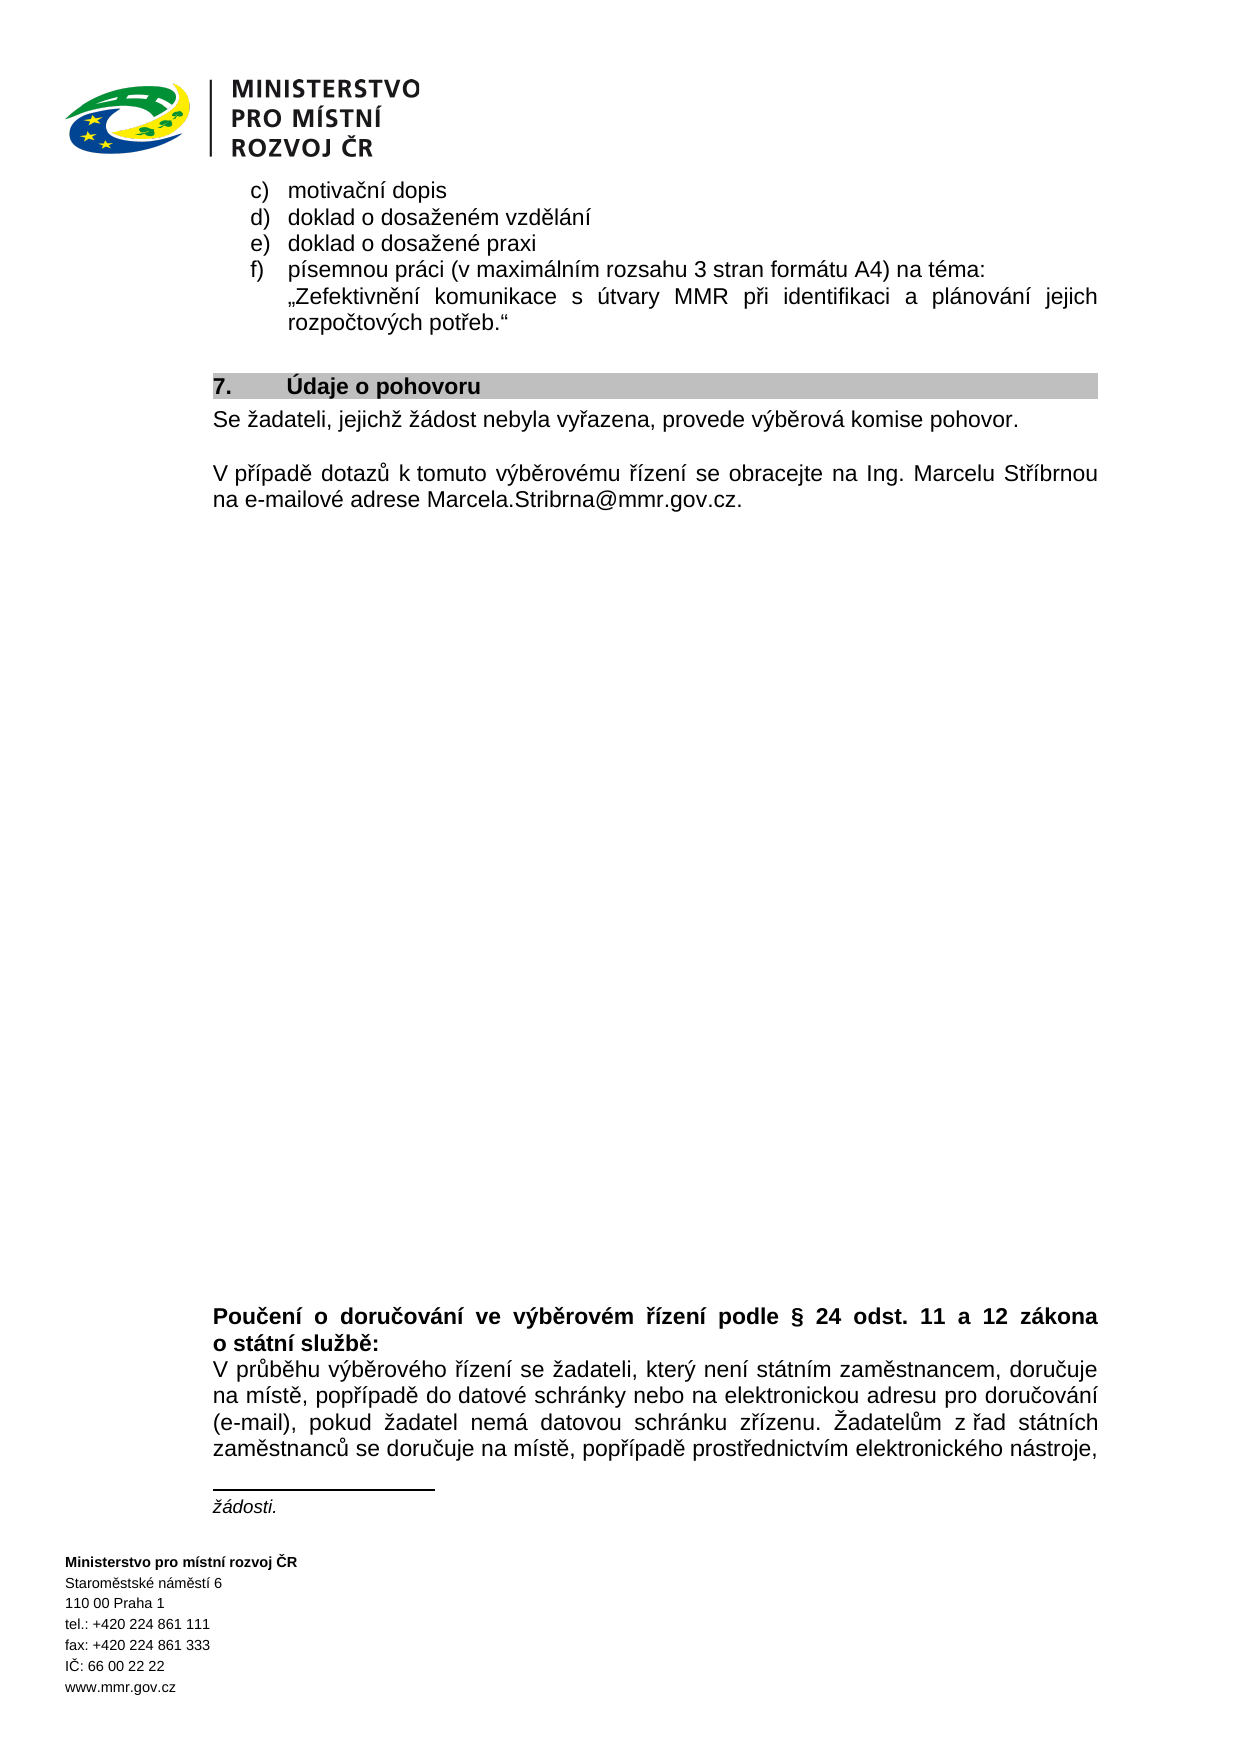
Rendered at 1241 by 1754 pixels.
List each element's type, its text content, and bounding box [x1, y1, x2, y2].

list doklad o dosaženém vzdělání [250, 204, 1098, 230]
list písemnou práci (v maximálním rozsahu 3 stran formátu A4) na téma: [250, 256, 1098, 283]
list motivační dopis [250, 177, 1098, 204]
list doklad o dosažené praxi [250, 230, 1098, 256]
text „Zefektivnění komunikace s útvary MMR při identifikaci a plánování jejich rozpočtových potřeb.“ [288, 283, 1098, 335]
picture [65, 79, 420, 157]
text V případě dotazů k tomuto výběrovému řízení se obracejte na Ing. Marcelu Stříbrnou na e-mailové adrese Marcela.Stribrna@mmr.gov.cz. [213, 460, 1098, 513]
text 7. Údaje o pohovoru [213, 373, 1098, 399]
text Se žadateli, jejichž žádost nebyla vyřazena, provede výběrová komise pohovor. [213, 406, 1098, 432]
text Poučení o doručování ve výběrovém řízení podle § 24 odst. 11 a 12 zákona o státní službě: [213, 1303, 1098, 1356]
